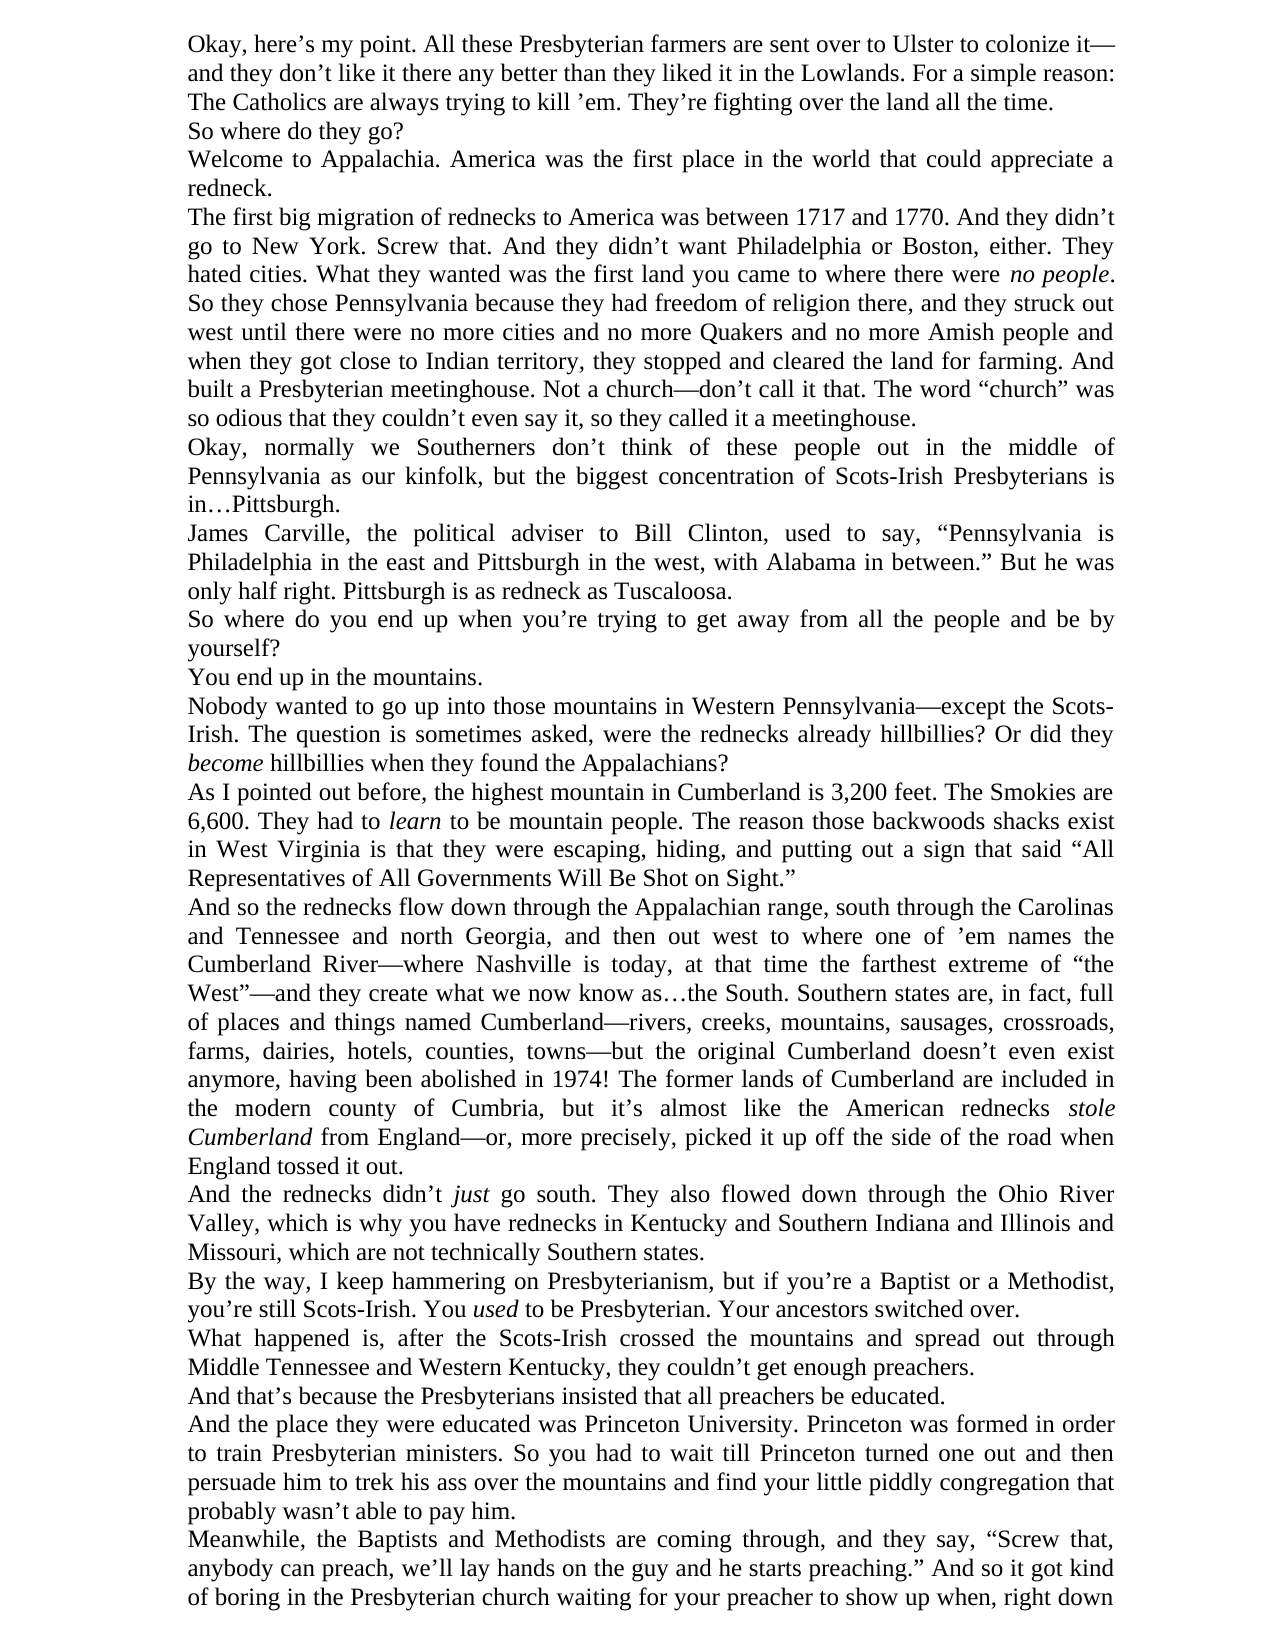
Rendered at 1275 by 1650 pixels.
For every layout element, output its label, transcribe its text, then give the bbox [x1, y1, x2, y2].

text Welcome to Appalachia. America was the first place in the world that could appreciate a redneck. [187, 144, 1116, 202]
text As I pointed out before, the highest mountain in Cumberland is 3,200 feet. The Smokies are 6,600. They had to learn to be mountain people. The reason those backwoods shacks exist in West Virginia is that they were escaping, hiding, and putting out a sign that said “All Representatives of All Governments Will Be Shot on Sight.” [187, 777, 1116, 892]
text So where do they go? [187, 116, 1116, 144]
text The first big migration of rednecks to America was between 1717 and 1770. And they didn’t go to New York. Screw that. And they didn’t want Philadelphia or Boston, either. They hated cities. What they wanted was the first land you came to where there were no people. So they chose Pennsylvania because they had freedom of religion there, and they struck out west until there were no more cities and no more Quakers and no more Amish people and when they got close to Indian territory, they stopped and cleared the land for farming. And built a Presbyterian meetinghouse. Not a church—don’t call it that. The word “church” was so odious that they couldn’t even say it, so they called it a meetinghouse. [187, 202, 1116, 432]
text And that’s because the Presbyterians insisted that all preachers be educated. [187, 1381, 1116, 1409]
text And the place they were educated was Princeton University. Princeton was formed in order to train Presbyterian ministers. So you had to wait till Princeton turned one out and then persuade him to trek his ass over the mountains and find your little piddly congregation that probably wasn’t able to pay him. [187, 1409, 1116, 1524]
text James Carville, the political adviser to Bill Clinton, used to say, “Pennsylvania is Philadelphia in the east and Pittsburgh in the west, with Alabama in between.” But he was only half right. Pittsburgh is as redneck as Tuscaloosa. [187, 518, 1116, 604]
text You end up in the mountains. [187, 662, 1116, 691]
text And the rednecks didn’t just go south. They also flowed down through the Ohio River Valley, which is why you have rednecks in Kentucky and Southern Indiana and Illinois and Missouri, which are not technically Southern states. [187, 1179, 1116, 1266]
text Okay, here’s my point. All these Presbyterian farmers are sent over to Ulster to colonize it—and they don’t like it there any better than they liked it in the Lowlands. For a simple reason: The Catholics are always trying to kill ’em. They’re fighting over the land all the time. [187, 29, 1116, 116]
text What happened is, after the Scots-Irish crossed the mountains and spread out through Middle Tennessee and Western Kentucky, they couldn’t get enough preachers. [187, 1323, 1116, 1381]
text So where do you end up when you’re trying to get away from all the people and be by yourself? [187, 604, 1116, 662]
text Okay, normally we Southerners don’t think of these people out in the middle of Pennsylvania as our kinfolk, but the biggest concentration of Scots-Irish Presbyterians is in…Pittsburgh. [187, 432, 1116, 518]
text And so the rednecks flow down through the Appalachian range, south through the Carolinas and Tennessee and north Georgia, and then out west to where one of ’em names the Cumberland River—where Nashville is today, at that time the farthest extreme of “the West”—and they create what we now know as…the South. Southern states are, in fact, full of places and things named Cumberland—rivers, creeks, mountains, sausages, crossroads, farms, dairies, hotels, counties, towns—but the original Cumberland doesn’t even exist anymore, having been abolished in 1974! The former lands of Cumberland are included in the modern county of Cumbria, but it’s almost like the American rednecks stole Cumberland from England—or, more precisely, picked it up off the side of the road when England tossed it out. [187, 892, 1116, 1179]
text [187, 1524, 1116, 1611]
text Nobody wanted to go up into those mountains in Western Pennsylvania—except the Scots-Irish. The question is sometimes asked, were the rednecks already hillbillies? Or did they become hillbillies when they found the Appalachians? [187, 691, 1116, 777]
text By the way, I keep hammering on Presbyterianism, but if you’re a Baptist or a Methodist, you’re still Scots-Irish. You used to be Presbyterian. Your ancestors switched over. [187, 1266, 1116, 1323]
